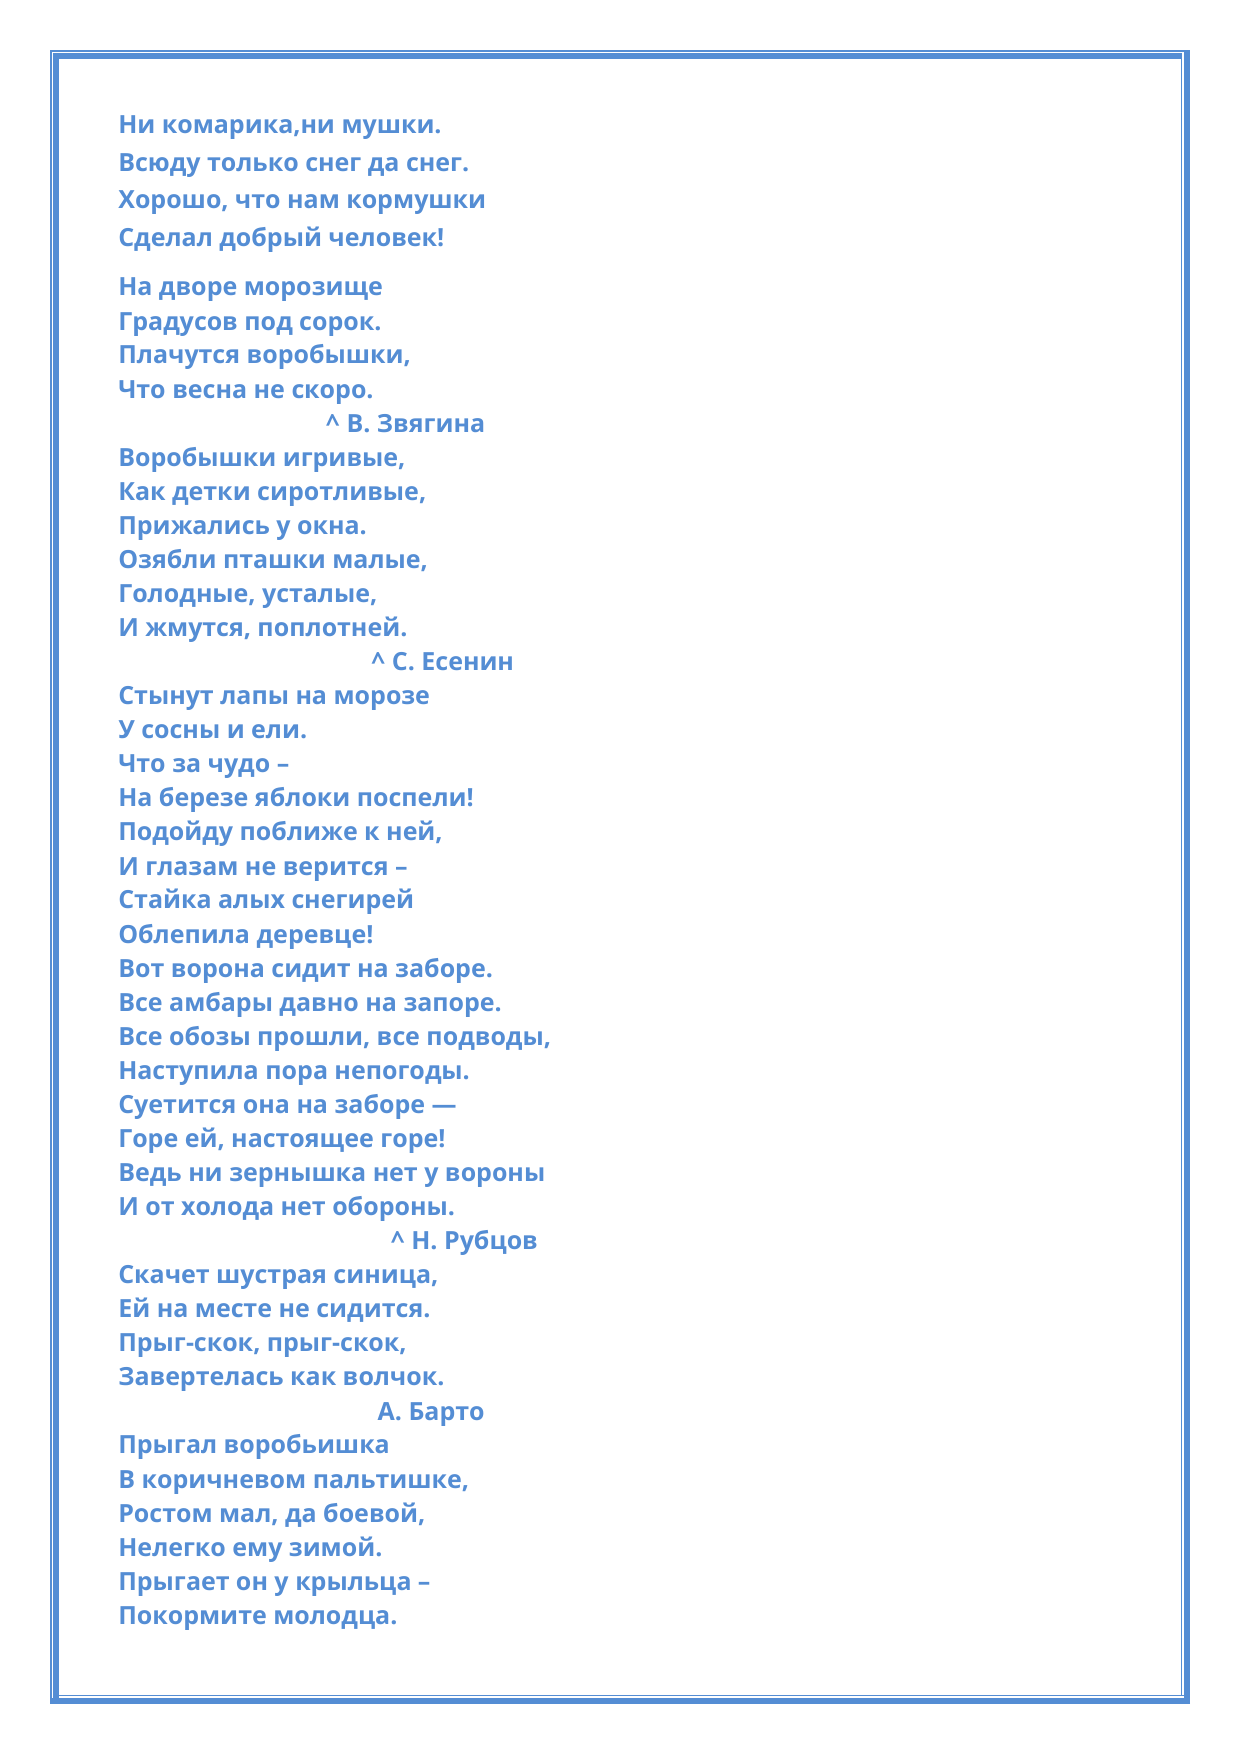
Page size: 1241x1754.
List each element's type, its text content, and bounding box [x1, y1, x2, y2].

text Ростом мал, да боевой, [118, 1495, 1152, 1529]
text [118, 103, 1152, 253]
text В коричневом пальтишке, [118, 1461, 1152, 1495]
text У сосны и ели. [118, 712, 1152, 746]
text И от холода нет обороны. [118, 1189, 1152, 1223]
text ^ В. Звягина [118, 405, 1152, 439]
text Плачутся воробышки, [118, 337, 1152, 371]
text Градусов под сорок. [118, 303, 1152, 337]
text Завертелась как волчок. [118, 1359, 1152, 1393]
text Все амбары давно на запоре. [118, 984, 1152, 1018]
text А. Барто [118, 1393, 1152, 1427]
text Прыгал воробьишка [118, 1427, 1152, 1461]
text Покормите молодца. [118, 1597, 1152, 1632]
text Озябли пташки малые, [118, 542, 1152, 576]
text ^ С. Есенин [118, 644, 1152, 678]
text На дворе морозище [118, 269, 1152, 303]
text Голодные, усталые, [118, 576, 1152, 610]
text ^ Н. Рубцов [118, 1223, 1152, 1257]
text Прыгает он у крыльца – [118, 1563, 1152, 1597]
text Что весна не скоро. [118, 371, 1152, 405]
text И жмутся, поплотней. [118, 610, 1152, 644]
text Суетится она на заборе — [118, 1087, 1152, 1121]
text Ей на месте не сидится. [118, 1291, 1152, 1325]
text Стынут лапы на морозе [118, 678, 1152, 712]
text Как детки сиротливые, [118, 473, 1152, 507]
text Облепила деревце! [118, 916, 1152, 950]
text Вот ворона сидит на заборе. [118, 950, 1152, 984]
text Наступила пора непогоды. [118, 1052, 1152, 1087]
text И глазам не верится – [118, 848, 1152, 882]
text Скачет шустрая синица, [118, 1257, 1152, 1291]
text Горе ей, настоящее горе! [118, 1121, 1152, 1155]
text Воробышки игривые, [118, 439, 1152, 473]
text Прижались у окна. [118, 507, 1152, 542]
text Прыг-скок, прыг-скок, [118, 1325, 1152, 1359]
text Все обозы прошли, все подводы, [118, 1018, 1152, 1052]
text Что за чудо – [118, 746, 1152, 780]
text На березе яблоки поспели! [118, 780, 1152, 814]
text Стайка алых снегирей [118, 882, 1152, 916]
text Подойду поближе к ней, [118, 814, 1152, 848]
text Нелегко ему зимой. [118, 1529, 1152, 1563]
text Ведь ни зернышка нет у вороны [118, 1155, 1152, 1189]
